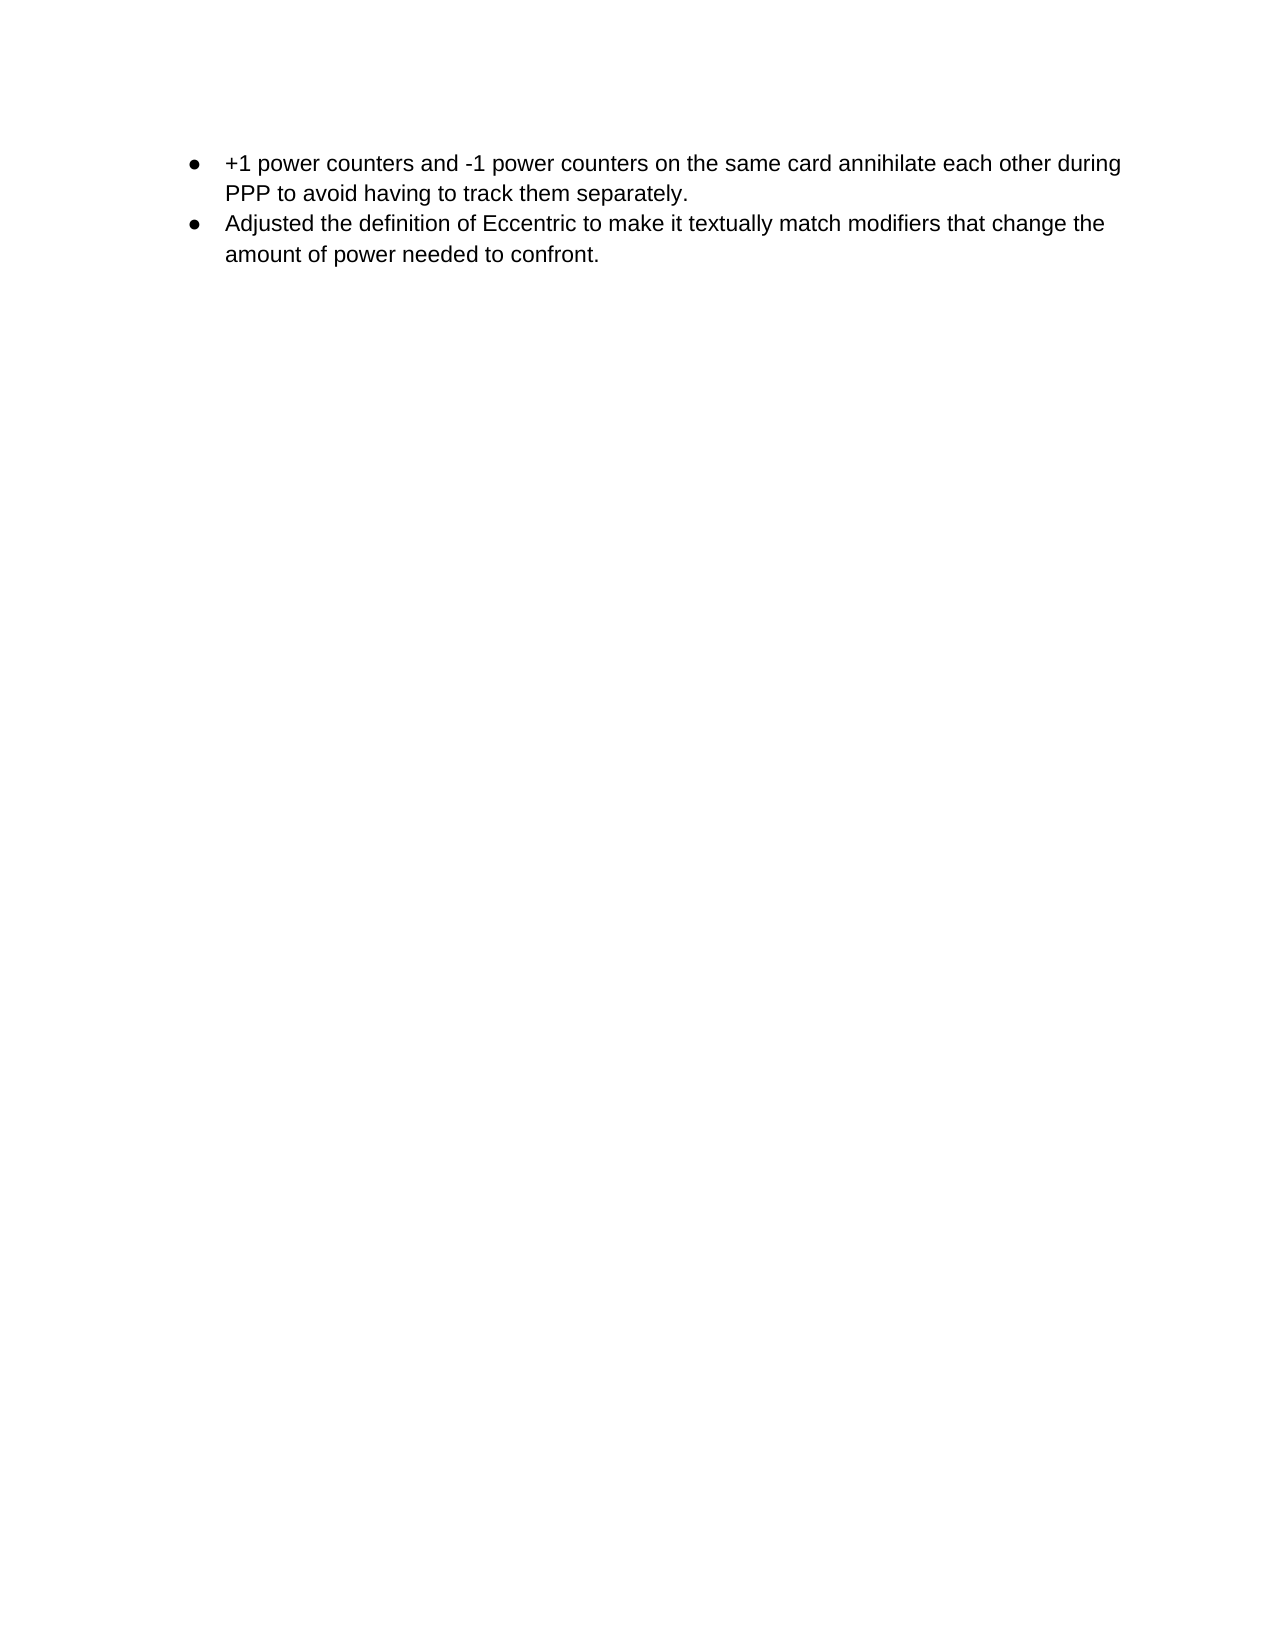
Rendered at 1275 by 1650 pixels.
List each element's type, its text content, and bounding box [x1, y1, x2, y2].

list +1 power counters and -1 power counters on the same card annihilate each other during PPP to avoid having to track them separately. [187, 150, 1125, 207]
list Adjusted the definition of Eccentric to make it textually match modifiers that change the amount of power needed to confront. [187, 210, 1125, 267]
